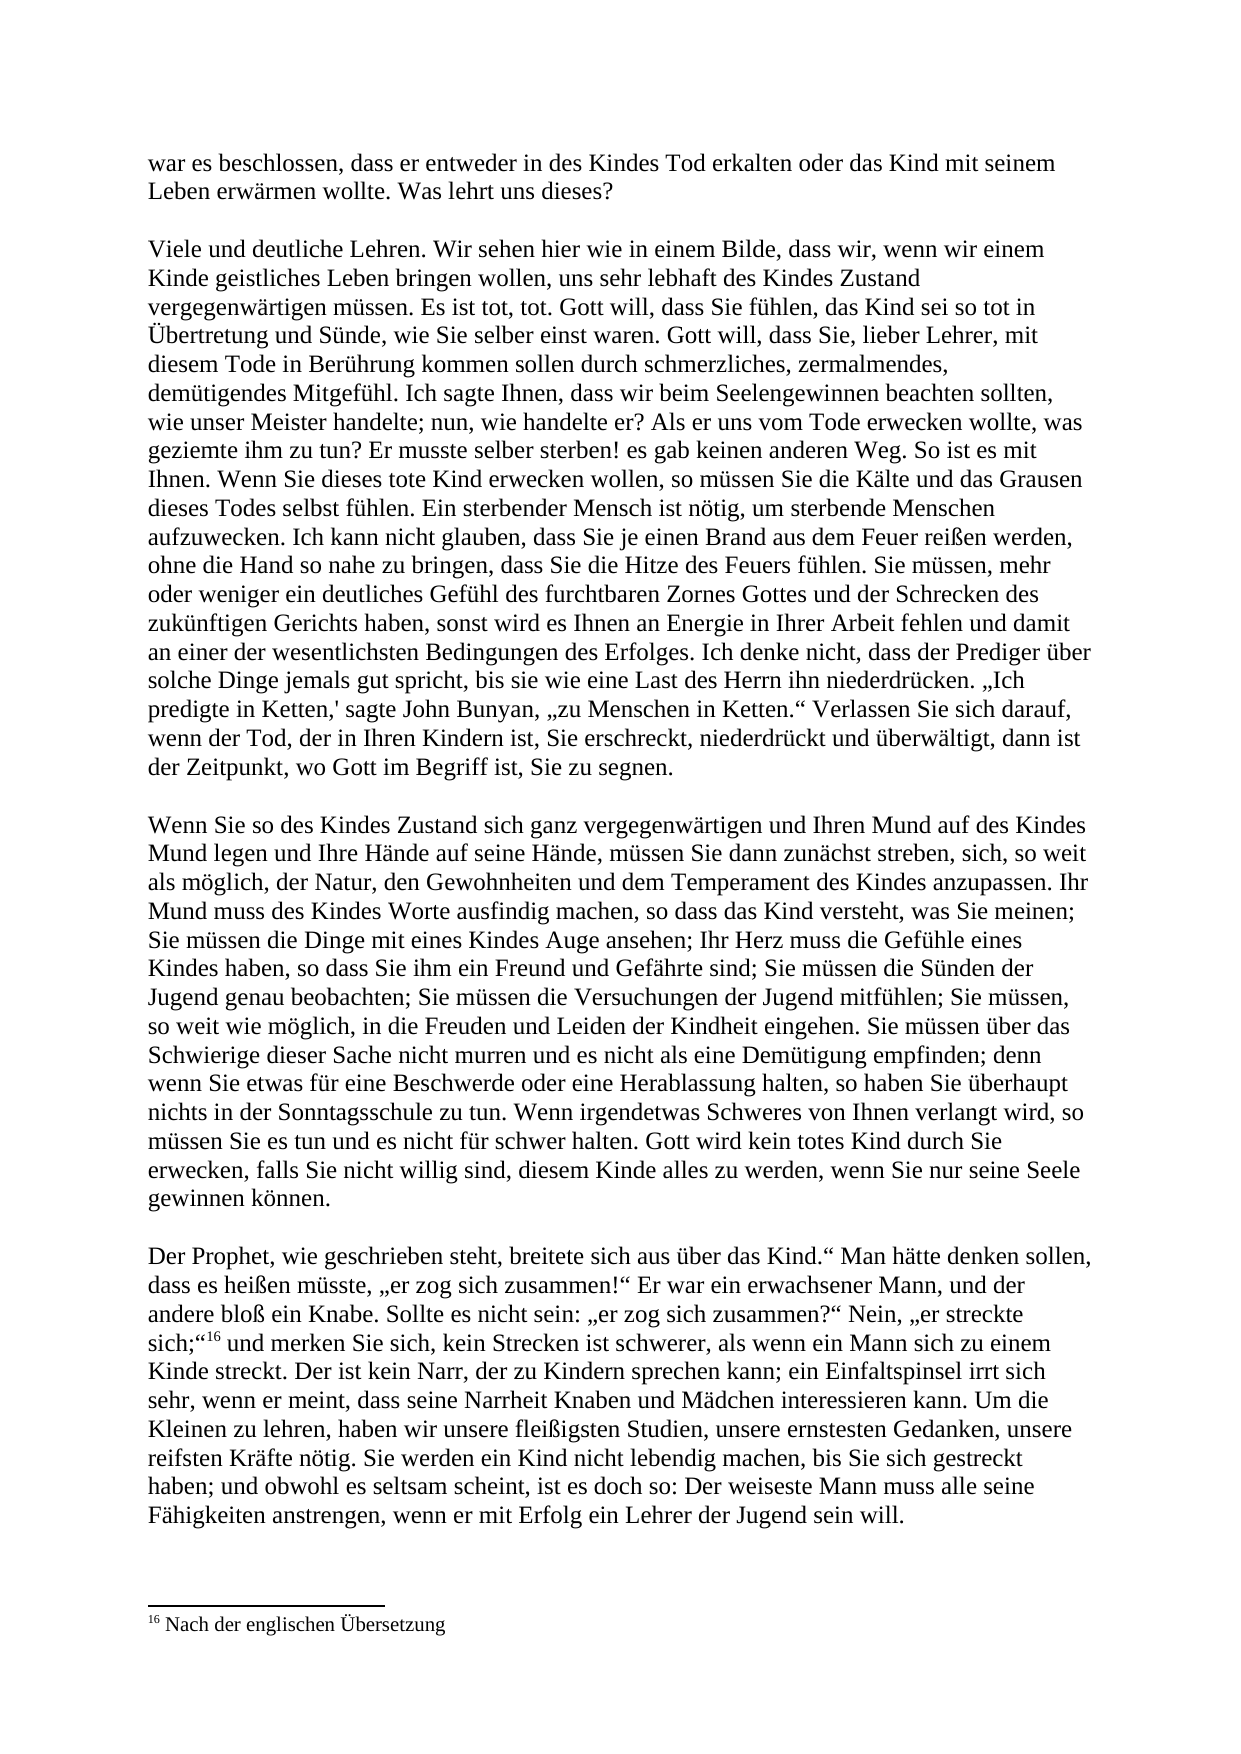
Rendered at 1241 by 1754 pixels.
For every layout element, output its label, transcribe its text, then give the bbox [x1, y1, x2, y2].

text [148, 148, 1093, 205]
text Viele und deutliche Lehren. Wir sehen hier wie in einem Bilde, dass wir, wenn wir einem Kinde geistliches Leben bringen wollen, uns sehr lebhaft des Kindes Zustand vergegenwärtigen müssen. Es ist tot, tot. Gott will, dass Sie fühlen, das Kind sei so tot in Übertretung und Sünde, wie Sie selber einst waren. Gott will, dass Sie, lieber Lehrer, mit diesem Tode in Berührung kommen sollen durch schmerzliches, zermalmendes, demütigendes Mitgefühl. Ich sagte Ihnen, dass wir beim Seelengewinnen beachten sollten, wie unser Meister handelte; nun, wie handelte er? Als er uns vom Tode erwecken wollte, was geziemte ihm zu tun? Er musste selber sterben! es gab keinen anderen Weg. So ist es mit Ihnen. Wenn Sie dieses tote Kind erwecken wollen, so müssen Sie die Kälte und das Grausen dieses Todes selbst fühlen. Ein sterbender Mensch ist nötig, um sterbende Menschen aufzuwecken. Ich kann nicht glauben, dass Sie je einen Brand aus dem Feuer reißen werden, ohne die Hand so nahe zu bringen, dass Sie die Hitze des Feuers fühlen. Sie müssen, mehr oder weniger ein deutliches Gefühl des furchtbaren Zornes Gottes und der Schrecken des zukünftigen Gerichts haben, sonst wird es Ihnen an Energie in Ihrer Arbeit fehlen und damit an einer der wesentlichsten Bedingungen des Erfolges. Ich denke nicht, dass der Prediger über solche Dinge jemals gut spricht, bis sie wie eine Last des Herrn ihn niederdrücken. „Ich predigte in Ketten,' sagte John Bunyan, „zu Menschen in Ketten.“ Verlassen Sie sich darauf, wenn der Tod, der in Ihren Kindern ist, Sie erschreckt, niederdrückt und überwältigt, dann ist der Zeitpunkt, wo Gott im Begriff ist, Sie zu segnen. [148, 234, 1093, 781]
text Wenn Sie so des Kindes Zustand sich ganz vergegenwärtigen und Ihren Mund auf des Kindes Mund legen und Ihre Hände auf seine Hände, müssen Sie dann zunächst streben, sich, so weit als möglich, der Natur, den Gewohnheiten und dem Temperament des Kindes anzupassen. Ihr Mund muss des Kindes Worte ausfindig machen, so dass das Kind versteht, was Sie meinen; Sie müssen die Dinge mit eines Kindes Auge ansehen; Ihr Herz muss die Gefühle eines Kindes haben, so dass Sie ihm ein Freund und Gefährte sind; Sie müssen die Sünden der Jugend genau beobachten; Sie müssen die Versuchungen der Jugend mitfühlen; Sie müssen, so weit wie möglich, in die Freuden und Leiden der Kindheit eingehen. Sie müssen über das Schwierige dieser Sache nicht murren und es nicht als eine Demütigung empfinden; denn wenn Sie etwas für eine Beschwerde oder eine Herablassung halten, so haben Sie überhaupt nichts in der Sonntagsschule zu tun. Wenn irgendetwas Schweres von Ihnen verlangt wird, so müssen Sie es tun und es nicht für schwer halten. Gott wird kein totes Kind durch Sie erwecken, falls Sie nicht willig sind, diesem Kinde alles zu werden, wenn Sie nur seine Seele gewinnen können. [148, 810, 1093, 1212]
text Der Prophet, wie geschrieben steht, breitete sich aus über das Kind.“ Man hätte denken sollen, dass es heißen müsste, „er zog sich zusammen!“ Er war ein erwachsener Mann, und der andere bloß ein Knabe. Sollte es nicht sein: „er zog sich zusammen?“ Nein, „er streckte sich;“ und merken Sie sich, kein Strecken ist schwerer, als wenn ein Mann sich zu einem Kinde streckt. Der ist kein Narr, der zu Kindern sprechen kann; ein Einfaltspinsel irrt sich sehr, wenn er meint, dass seine Narrheit Knaben und Mädchen interessieren kann. Um die Kleinen zu lehren, haben wir unsere fleißigsten Studien, unsere ernstesten Gedanken, unsere reifsten Kräfte nötig. Sie werden ein Kind nicht lebendig machen, bis Sie sich gestreckt haben; und obwohl es seltsam scheint, ist es doch so: Der weiseste Mann muss alle seine Fähigkeiten anstrengen, wenn er mit Erfolg ein Lehrer der Jugend sein will. [148, 1241, 1093, 1529]
